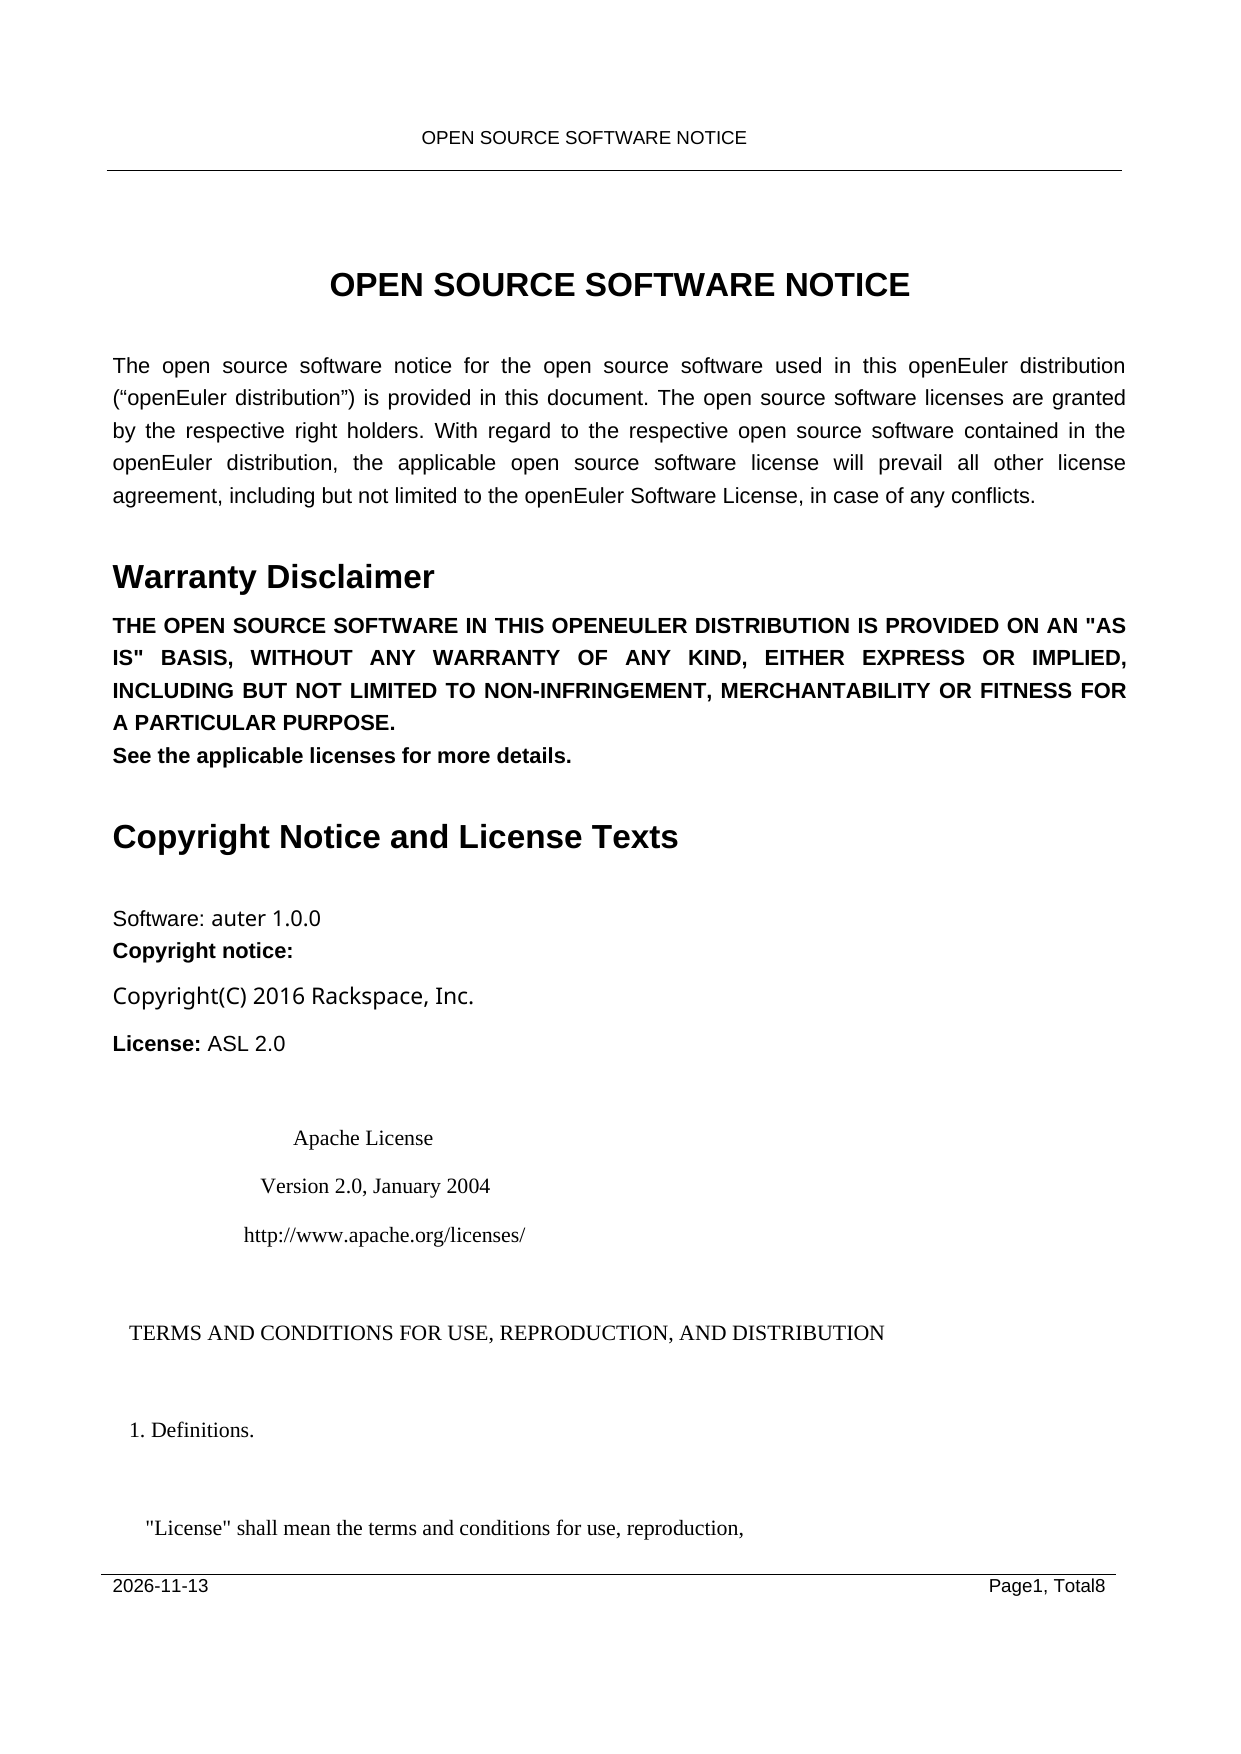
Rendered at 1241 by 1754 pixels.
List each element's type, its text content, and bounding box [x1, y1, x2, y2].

text OPEN SOURCE SOFTWARE NOTICE [112, 251, 1128, 316]
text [112, 1072, 1128, 1543]
text Software: auter 1.0.0 [112, 901, 1128, 934]
text Copyright Notice and License Texts [112, 804, 1128, 869]
text License: ASL 2.0 [112, 1027, 1128, 1060]
text Copyright notice: [112, 934, 1128, 966]
text The open source software notice for the open source software used in this openEuler distribution (“openEuler distribution”) is provided in this document. The open source software licenses are granted by the respective right holders. With regard to the respective open source software contained in the openEuler distribution, the applicable open source software license will prevail all other license agreement, including but not limited to the openEuler Software License, in case of any conflicts. [112, 349, 1128, 511]
text Warranty Disclaimer [112, 544, 1128, 609]
text Copyright(C) 2016 Rackspace, Inc. [112, 979, 1128, 1012]
text THE OPEN SOURCE SOFTWARE IN THIS OPENEULER DISTRIBUTION IS PROVIDED ON AN "AS IS" BASIS, WITHOUT ANY WARRANTY OF ANY KIND, EITHER EXPRESS OR IMPLIED, INCLUDING BUT NOT LIMITED TO NON-INFRINGEMENT, MERCHANTABILITY OR FITNESS FOR A PARTICULAR PURPOSE. See the applicable licenses for more details. [112, 609, 1128, 771]
